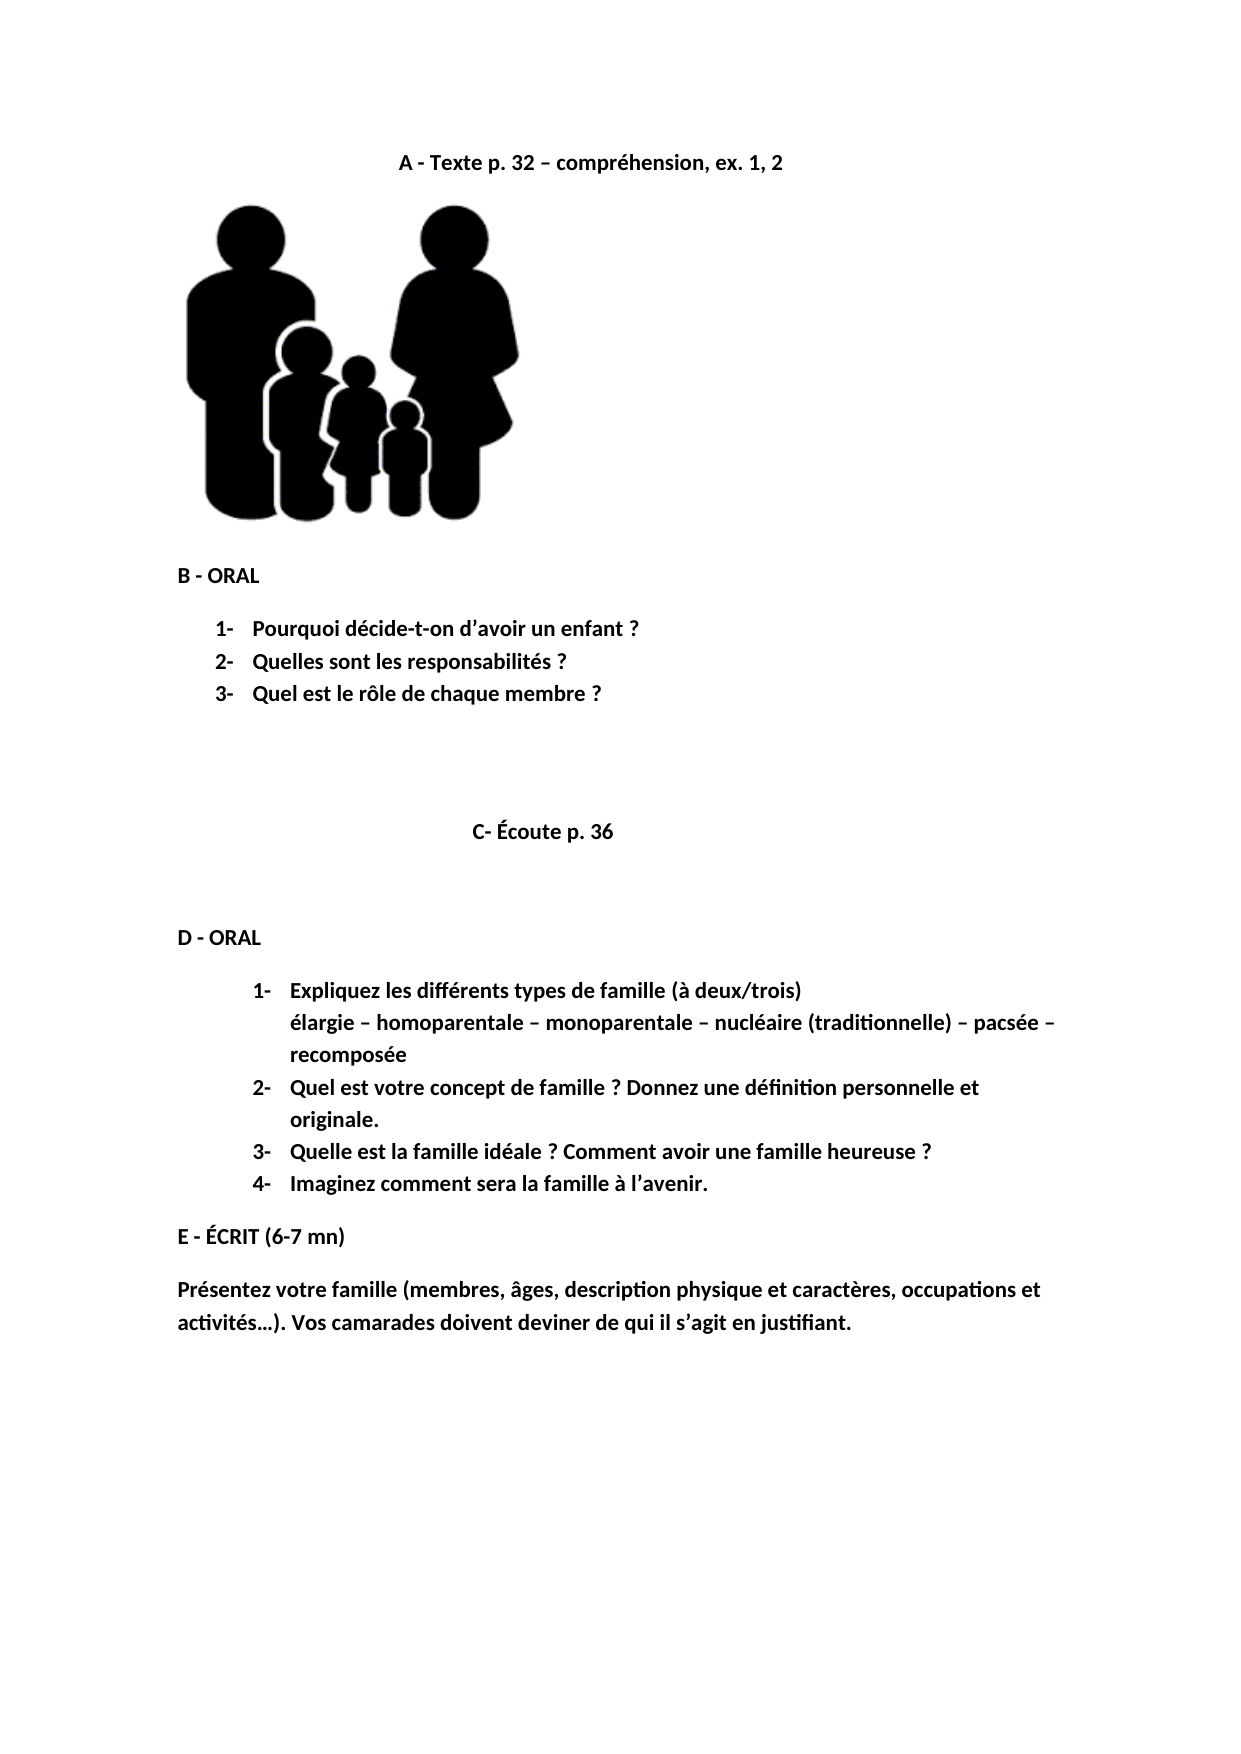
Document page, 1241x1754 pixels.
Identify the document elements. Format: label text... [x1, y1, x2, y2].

text E - ÉCRIT (6-7 mn) [177, 1222, 1063, 1250]
list Expliquez les différents types de famille (à deux/trois) élargie – homoparentale – monoparentale – nucléaire (traditionnelle) – pacsée –recomposée [252, 976, 1063, 1069]
list A - Texte p. 32 – compréhension, ex. 1, 2 [326, 148, 1063, 176]
list Pourquoi décide-t-on d’avoir un enfant ? [215, 614, 1063, 643]
text C- Écoute p. 36 [472, 817, 1063, 845]
list Imaginez comment sera la famille à l’avenir. [252, 1169, 1063, 1197]
list Quelles sont les responsabilités ? [215, 647, 1063, 675]
text B - ORAL [177, 562, 1063, 589]
picture [177, 200, 528, 537]
list Quel est votre concept de famille ? Donnez une définition personnelle et originale. [252, 1073, 1063, 1133]
text Présentez votre famille (membres, âges, description physique et caractères, occupations et activités…). Vos camarades doivent deviner de qui il s’agit en justifiant. [177, 1275, 1063, 1336]
text D - ORAL [177, 923, 1063, 951]
list Quelle est la famille idéale ? Comment avoir une famille heureuse ? [252, 1137, 1063, 1165]
list Quel est le rôle de chaque membre ? [215, 679, 1063, 707]
